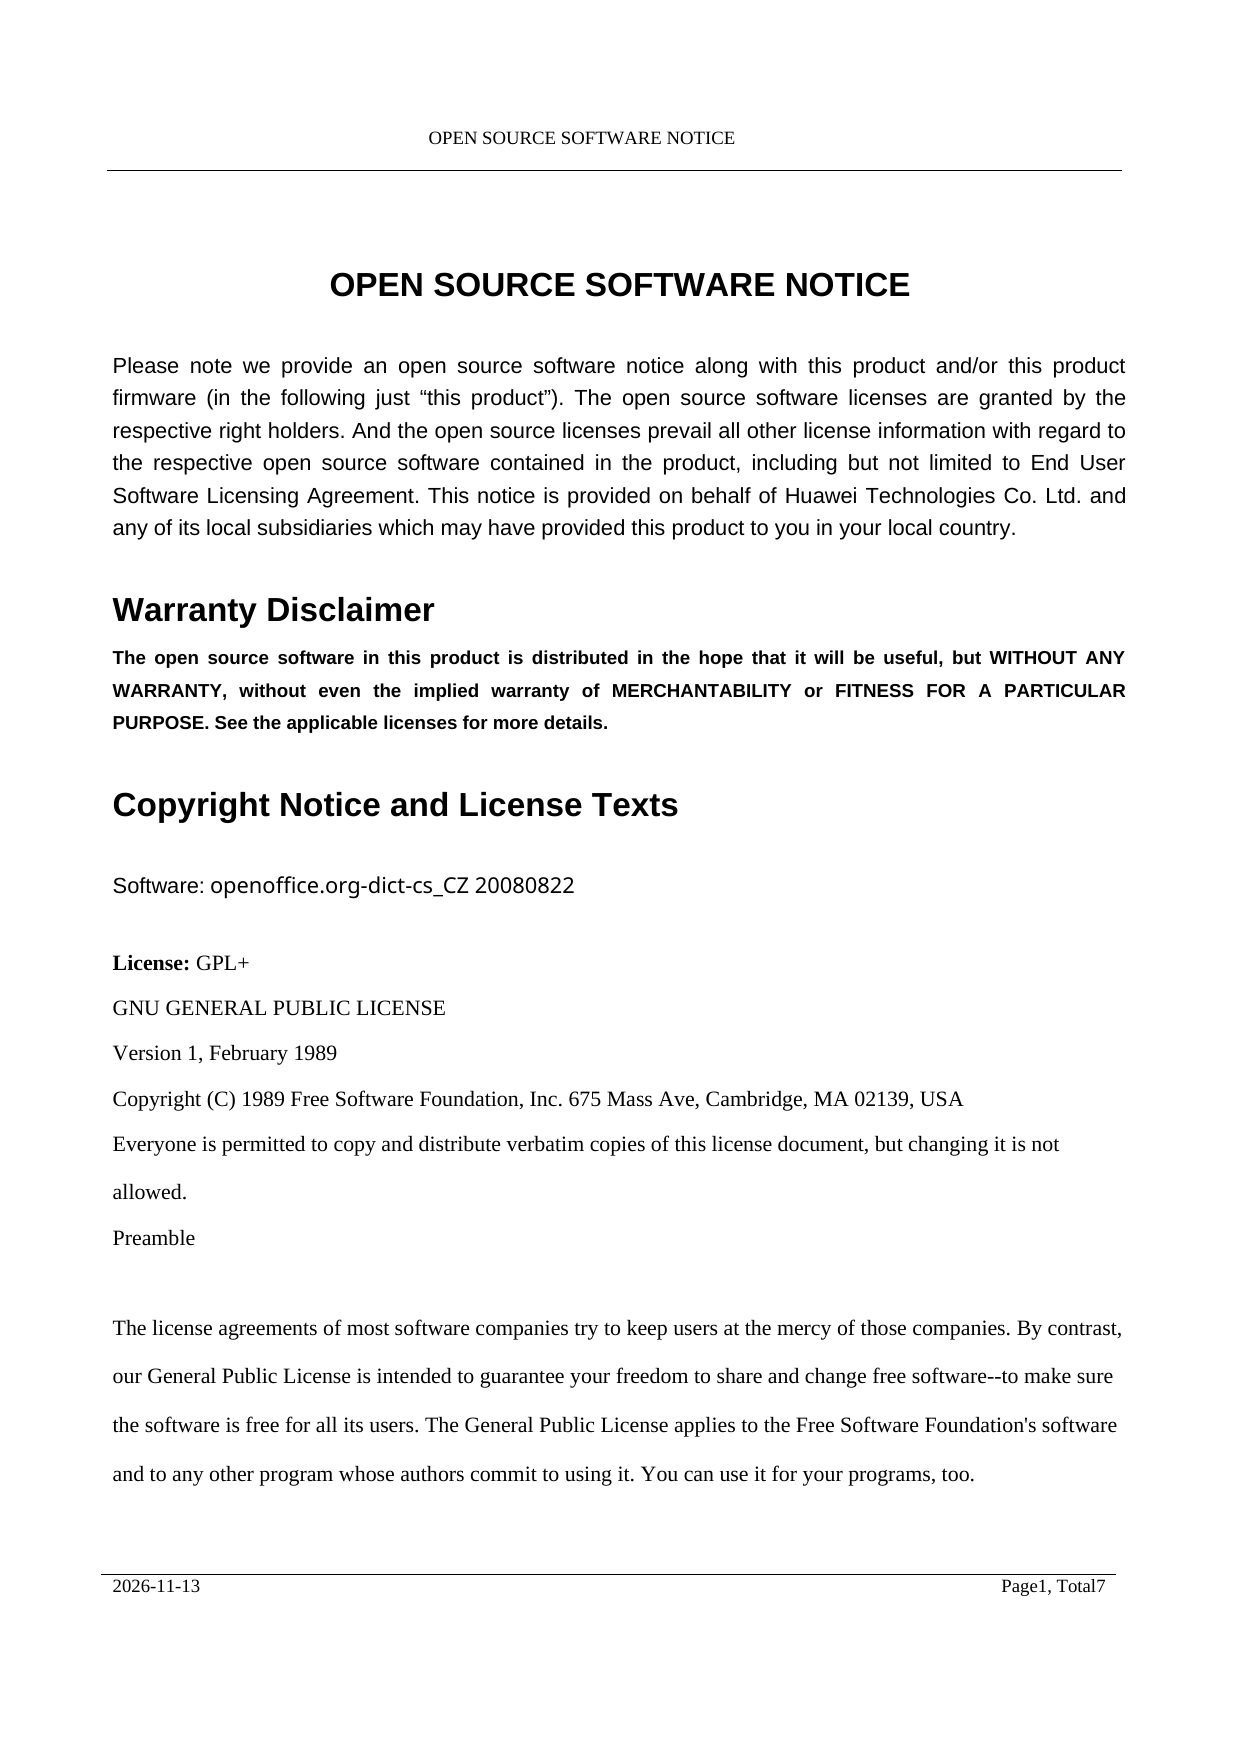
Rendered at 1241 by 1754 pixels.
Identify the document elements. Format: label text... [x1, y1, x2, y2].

text Software: openoffice.org-dict-cs_CZ 20080822 [112, 869, 1128, 901]
text Copyright (C) 1989 Free Software Foundation, Inc. 675 Mass Ave, Cambridge, MA 02139, USA [112, 1082, 1128, 1114]
text OPEN SOURCE SOFTWARE NOTICE [112, 251, 1128, 316]
text The license agreements of most software companies try to keep users at the mercy of those companies. By contrast, our General Public License is intended to guarantee your freedom to share and change free software--to make sure the software is free for all its users. The General Public License applies to the Free Software Foundation's software and to any other program whose authors commit to using it. You can use it for your programs, too. [112, 1311, 1128, 1490]
text License: GPL+ [112, 947, 1128, 979]
text Preamble [112, 1221, 1128, 1253]
text Warranty Disclaimer [112, 576, 1128, 641]
text Version 1, February 1989 [112, 1037, 1128, 1069]
text The open source software in this product is distributed in the hope that it will be useful, but WITHOUT ANY WARRANTY, without even the implied warranty of MERCHANTABILITY or FITNESS FOR A PARTICULAR PURPOSE. See the applicable licenses for more details. [112, 641, 1128, 739]
text Everyone is permitted to copy and distribute verbatim copies of this license document, but changing it is not allowed. [112, 1127, 1128, 1208]
text GNU GENERAL PUBLIC LICENSE [112, 992, 1128, 1024]
text Please note we provide an open source software notice along with this product and/or this product firmware (in the following just “this product”). The open source software licenses are granted by the respective right holders. And the open source licenses prevail all other license information with regard to the respective open source software contained in the product, including but not limited to End User Software Licensing Agreement. This notice is provided on behalf of Huawei Technologies Co. Ltd. and any of its local subsidiaries which may have provided this product to you in your local country. [112, 349, 1128, 544]
text Copyright Notice and License Texts [112, 771, 1128, 836]
